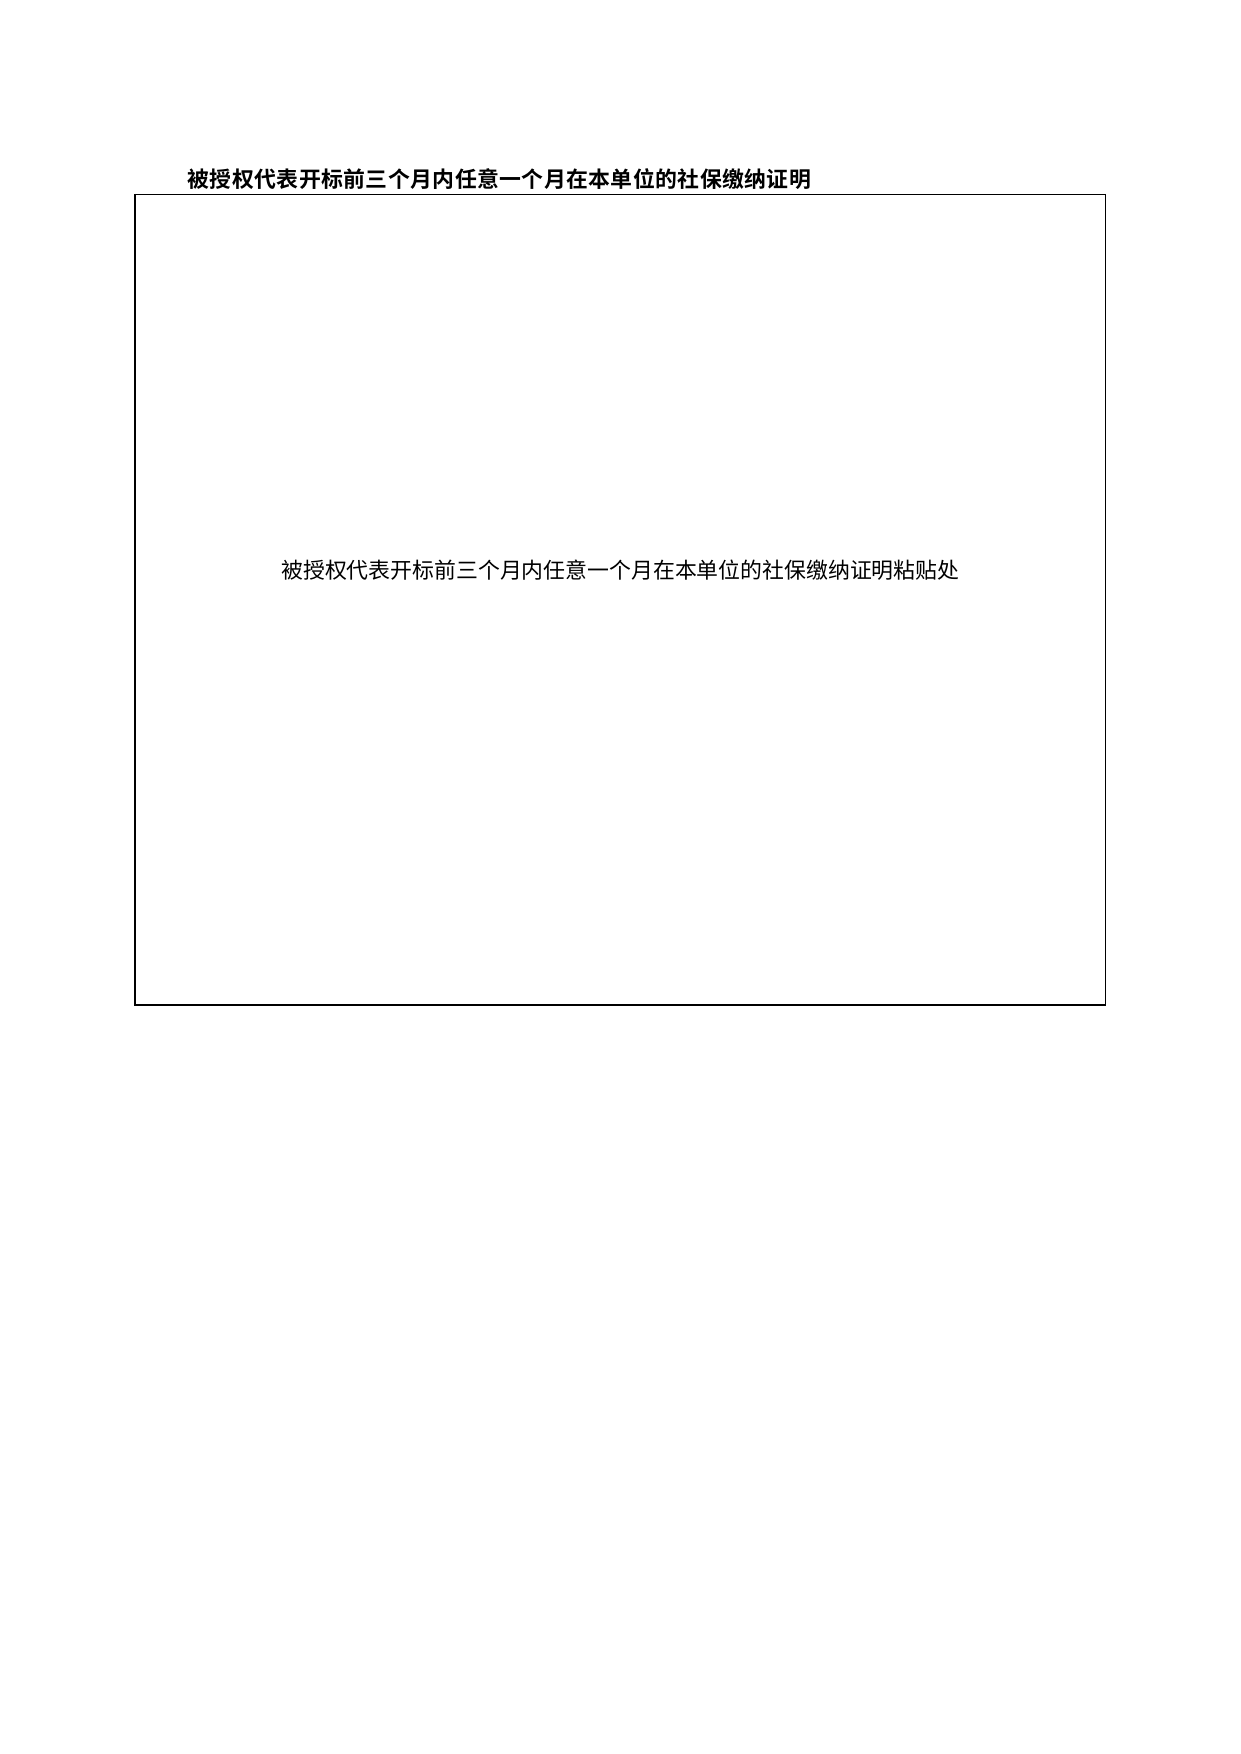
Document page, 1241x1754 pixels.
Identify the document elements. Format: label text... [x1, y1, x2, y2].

table_header 被授权代表开标前三个月内任意一个月在本单位的社保缴纳证明粘贴处 [136, 195, 1105, 1004]
text 被授权代表开标前三个月内任意一个月在本单位的社保缴纳证明 [187, 162, 1053, 194]
